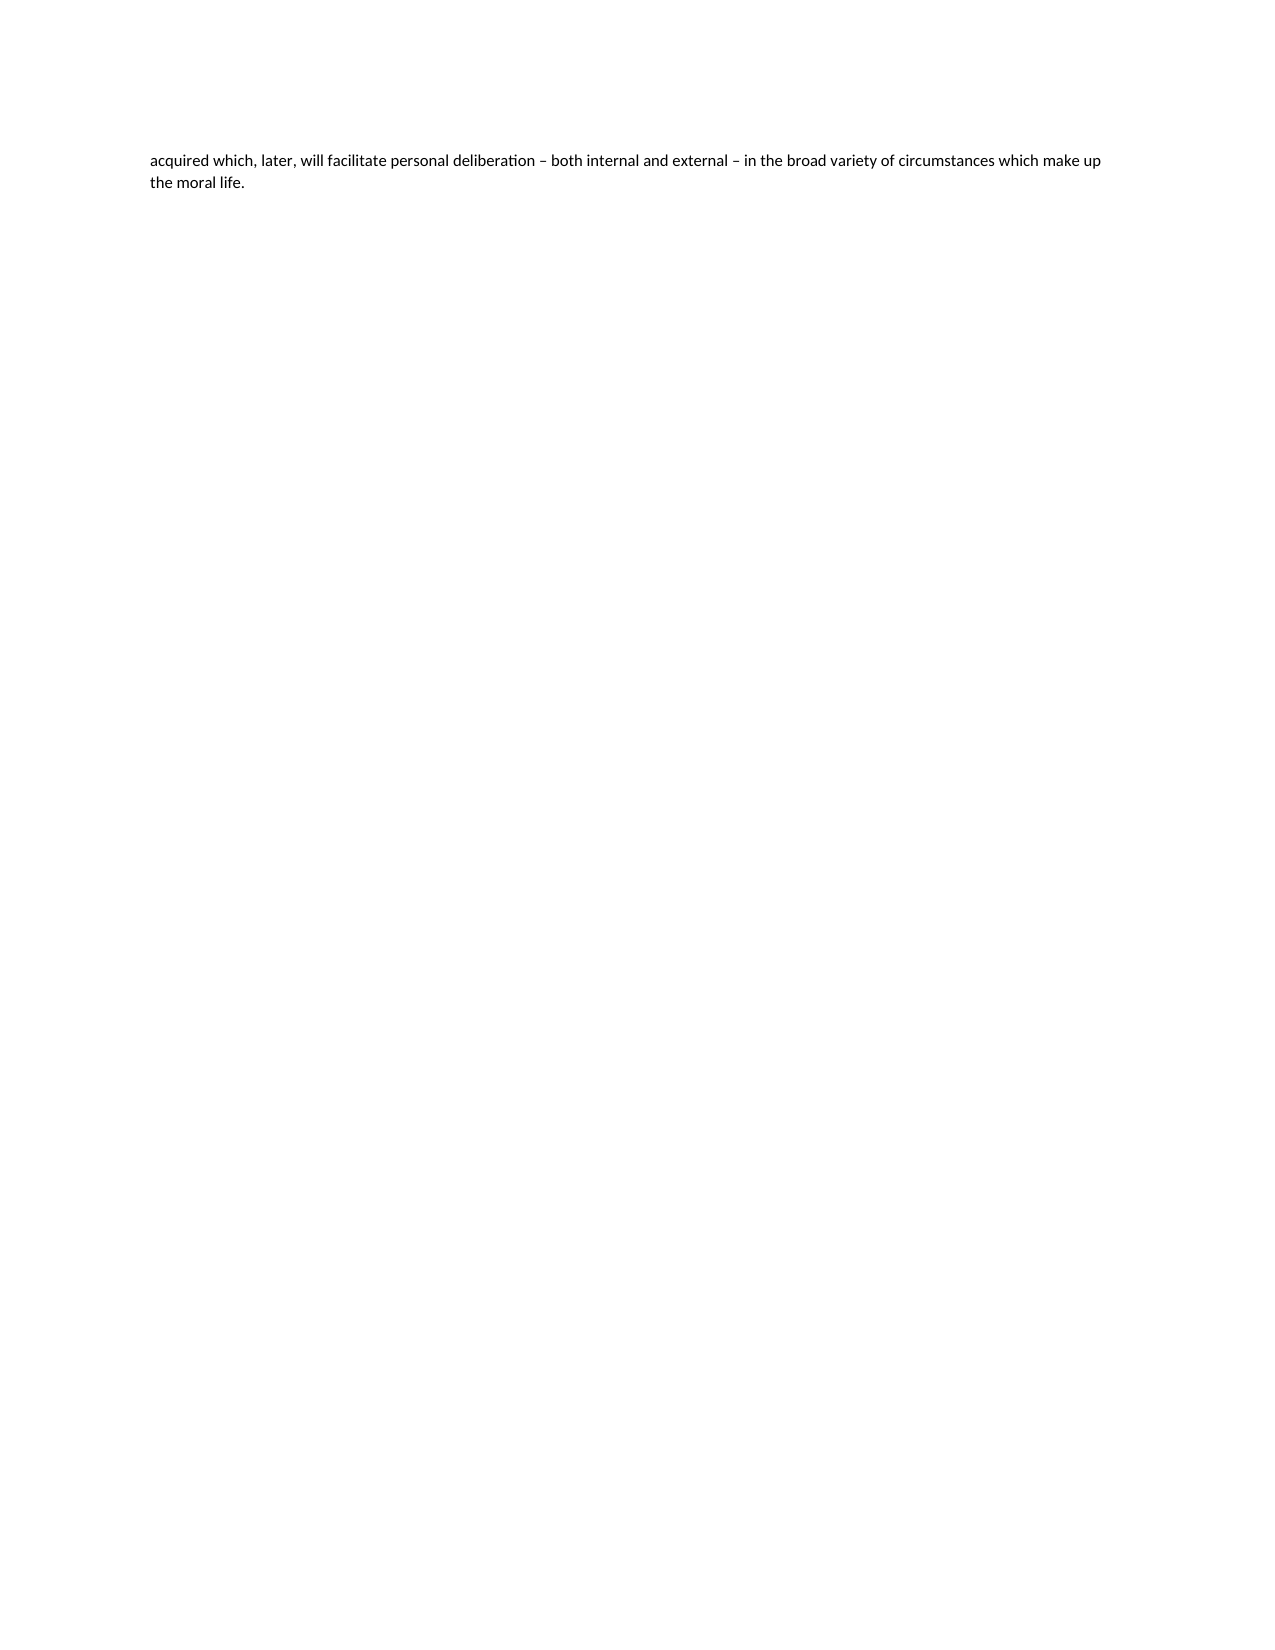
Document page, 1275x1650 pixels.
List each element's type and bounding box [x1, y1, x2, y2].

text [150, 150, 1125, 192]
